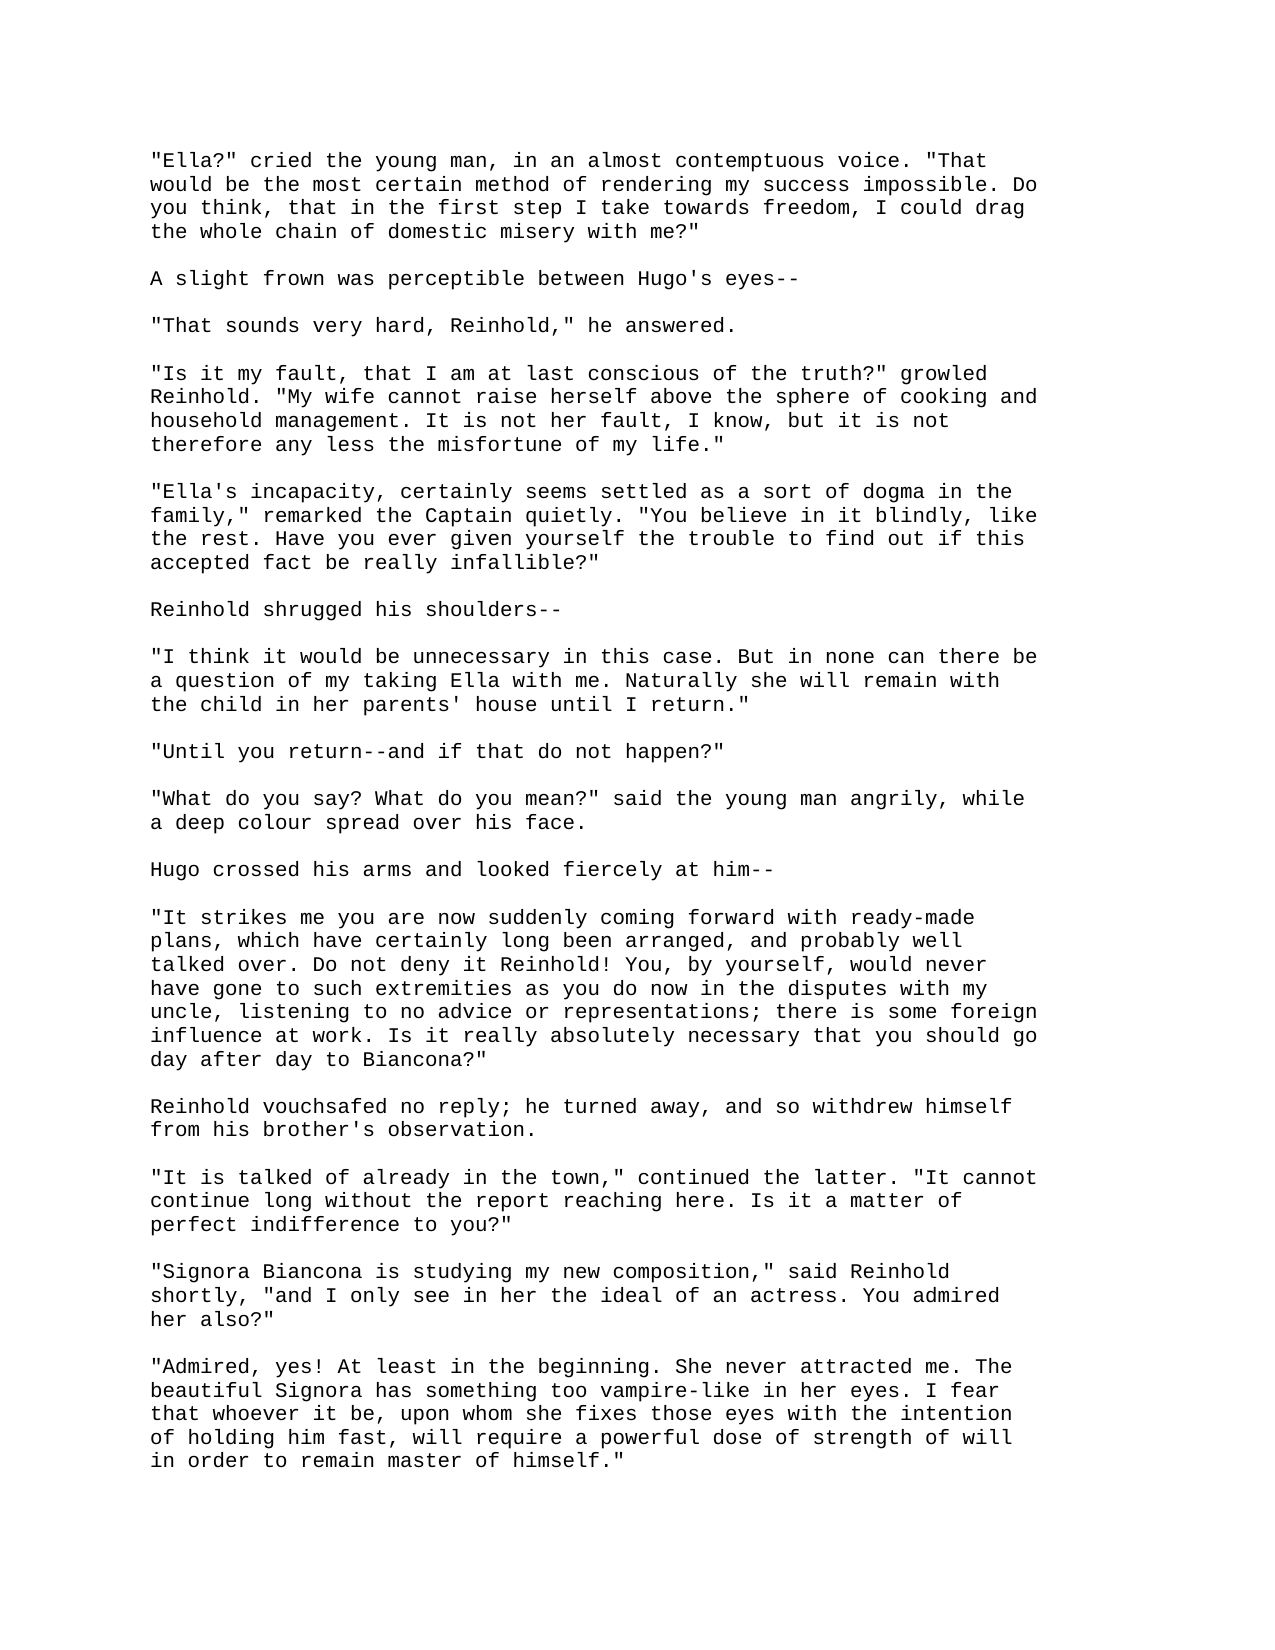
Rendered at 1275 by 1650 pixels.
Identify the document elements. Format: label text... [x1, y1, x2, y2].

text family," remarked the Captain quietly. "You believe in it blindly, like [150, 505, 1125, 528]
text "It is talked of already in the town," continued the latter. "It cannot [150, 1167, 1125, 1190]
text "It strikes me you are now suddenly coming forward with ready-made [150, 907, 1125, 930]
text of holding him fast, will require a powerful dose of strength of will [150, 1427, 1125, 1451]
text uncle, listening to no advice or representations; there is some foreign [150, 1001, 1125, 1025]
text "Ella?" cried the young man, in an almost contemptuous voice. "That [150, 150, 1125, 174]
text the child in her parents' house until I return." [150, 694, 1125, 717]
text "Admired, yes! At least in the beginning. She never attracted me. The [150, 1356, 1125, 1379]
text "Ella's incapacity, certainly seems settled as a sort of dogma in the [150, 481, 1125, 505]
text a question of my taking Ella with me. Naturally she will remain with [150, 670, 1125, 694]
text Reinhold. "My wife cannot raise herself above the sphere of cooking and [150, 386, 1125, 410]
text the whole chain of domestic misery with me?" [150, 221, 1125, 244]
text "I think it would be unnecessary in this case. But in none can there be [150, 647, 1125, 670]
text Reinhold shrugged his shoulders-- [150, 599, 1125, 623]
text perfect indifference to you?" [150, 1214, 1125, 1238]
text accepted fact be really infallible?" [150, 552, 1125, 576]
text "Signora Biancona is studying my new composition," said Reinhold [150, 1261, 1125, 1285]
text you think, that in the first step I take towards freedom, I could drag [150, 197, 1125, 221]
text "What do you say? What do you mean?" said the young man angrily, while [150, 788, 1125, 812]
text plans, which have certainly long been arranged, and probably well [150, 930, 1125, 954]
text beautiful Signora has something too vampire-like in her eyes. I fear [150, 1379, 1125, 1403]
text influence at work. Is it really absolutely necessary that you should go [150, 1025, 1125, 1048]
text A slight frown was perceptible between Hugo's eyes-- [150, 268, 1125, 292]
text "Until you return--and if that do not happen?" [150, 741, 1125, 765]
text the rest. Have you ever given yourself the trouble to find out if this [150, 528, 1125, 552]
text continue long without the report reaching here. Is it a matter of [150, 1190, 1125, 1214]
text a deep colour spread over his face. [150, 812, 1125, 836]
text shortly, "and I only see in her the ideal of an actress. You admired [150, 1285, 1125, 1309]
text therefore any less the misfortune of my life." [150, 434, 1125, 457]
text talked over. Do not deny it Reinhold! You, by yourself, would never [150, 954, 1125, 978]
text in order to remain master of himself." [150, 1451, 1125, 1474]
text would be the most certain method of rendering my success impossible. Do [150, 174, 1125, 197]
text that whoever it be, upon whom she fixes those eyes with the intention [150, 1403, 1125, 1427]
text from his brother's observation. [150, 1119, 1125, 1143]
text Reinhold vouchsafed no reply; he turned away, and so withdrew himself [150, 1096, 1125, 1119]
text have gone to such extremities as you do now in the disputes with my [150, 978, 1125, 1001]
text "That sounds very hard, Reinhold," he answered. [150, 316, 1125, 339]
text her also?" [150, 1309, 1125, 1332]
text day after day to Biancona?" [150, 1048, 1125, 1072]
text Hugo crossed his arms and looked fiercely at him-- [150, 859, 1125, 883]
text household management. It is not her fault, I know, but it is not [150, 410, 1125, 434]
text "Is it my fault, that I am at last conscious of the truth?" growled [150, 363, 1125, 386]
